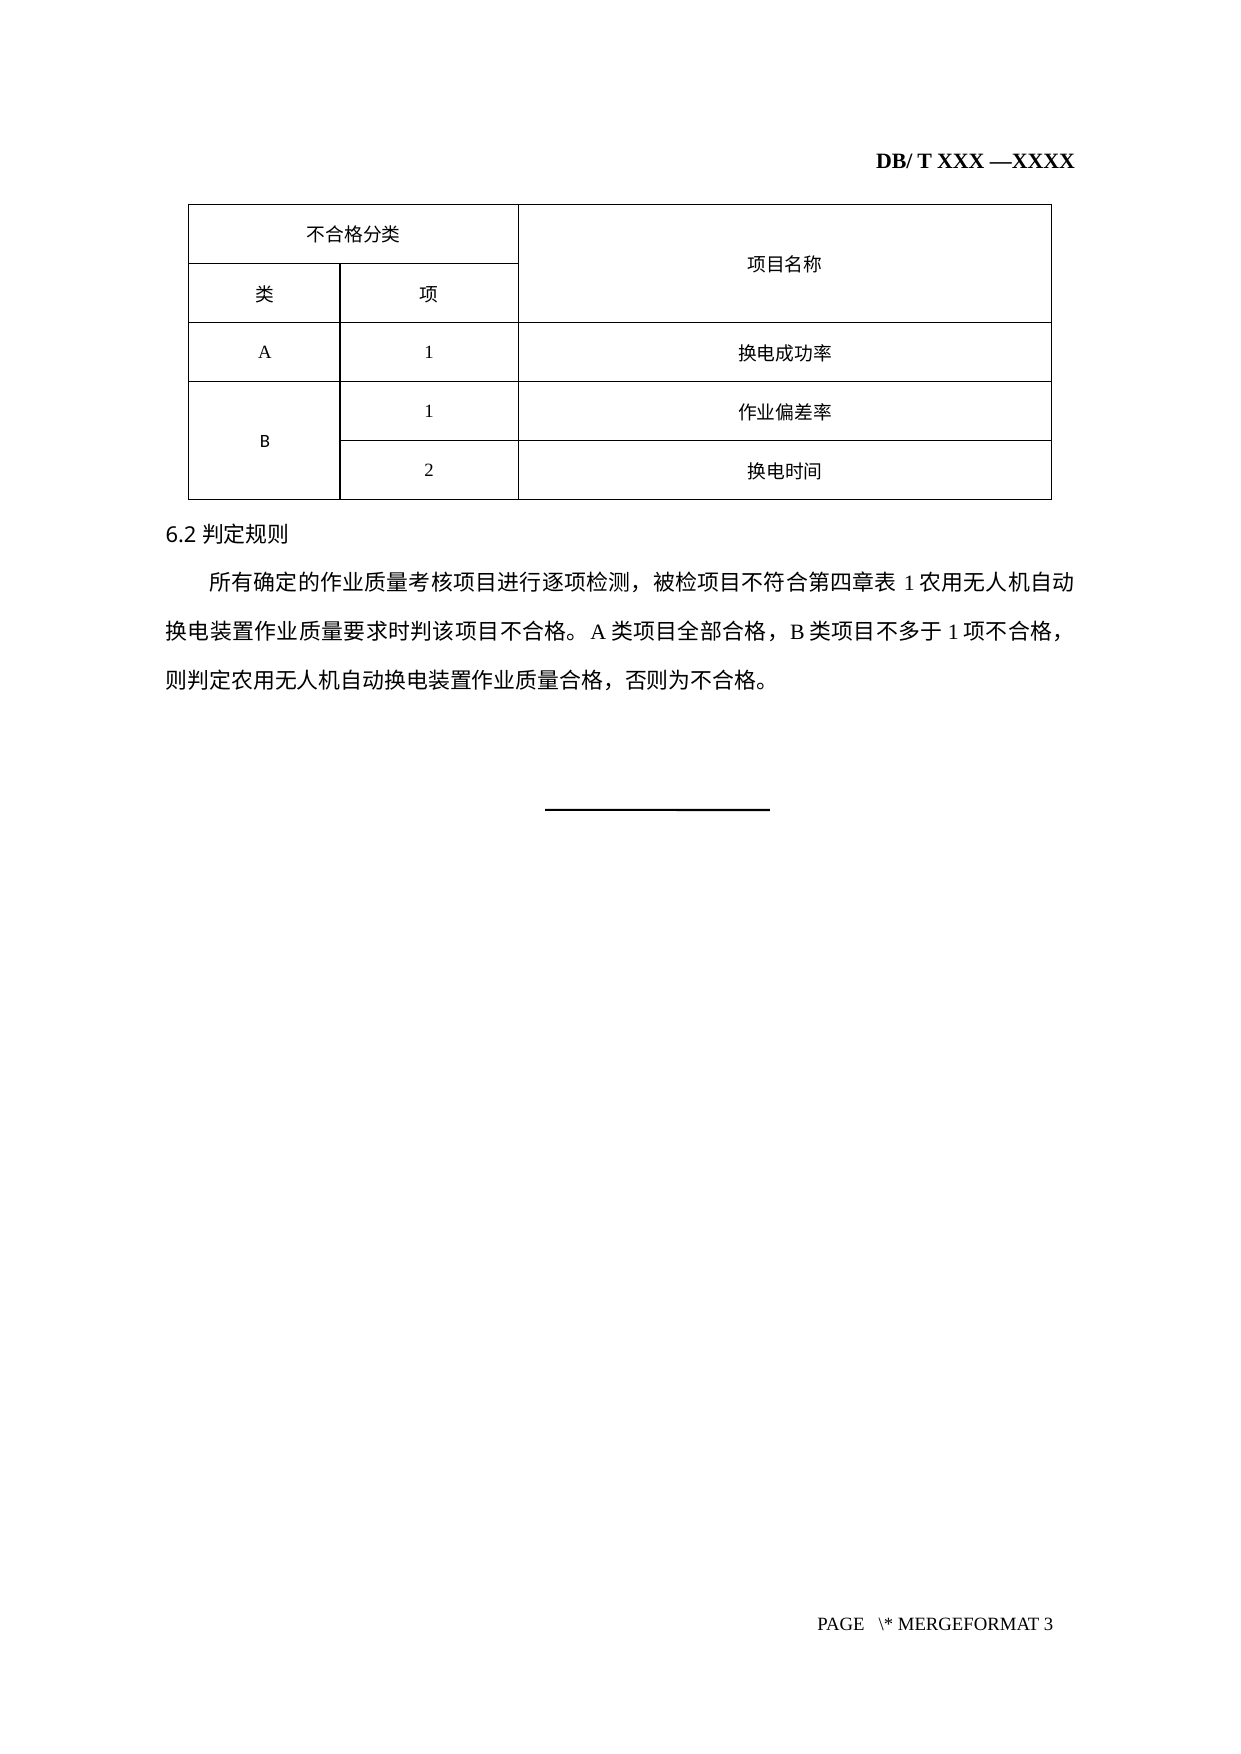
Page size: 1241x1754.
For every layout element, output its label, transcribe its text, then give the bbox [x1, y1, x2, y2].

text 6.2 判定规则 [165, 516, 1075, 549]
table_cell 1 [341, 323, 518, 381]
table_header 不合格分类 [189, 205, 518, 263]
table_cell 类 [189, 264, 339, 322]
table_cell B [189, 382, 339, 499]
table_cell 项 [341, 264, 518, 322]
table_cell 2 [341, 441, 518, 499]
table_cell A [189, 323, 339, 381]
table_cell 1 [341, 382, 518, 440]
table_cell 换电成功率 [519, 323, 1051, 381]
table_cell 换电时间 [519, 441, 1051, 499]
text 所有确定的作业质量考核项目进行逐项检测，被检项目不符合第四章表1农用无人机自动换电装置作业质量要求时判该项目不合格。A类项目全部合格，B类项目不多于1项不合格，则判定农用无人机自动换电装置作业质量合格，否则为不合格。 [165, 565, 1075, 695]
table_header 项目名称 [519, 205, 1051, 322]
table_cell 作业偏差率 [519, 382, 1051, 440]
